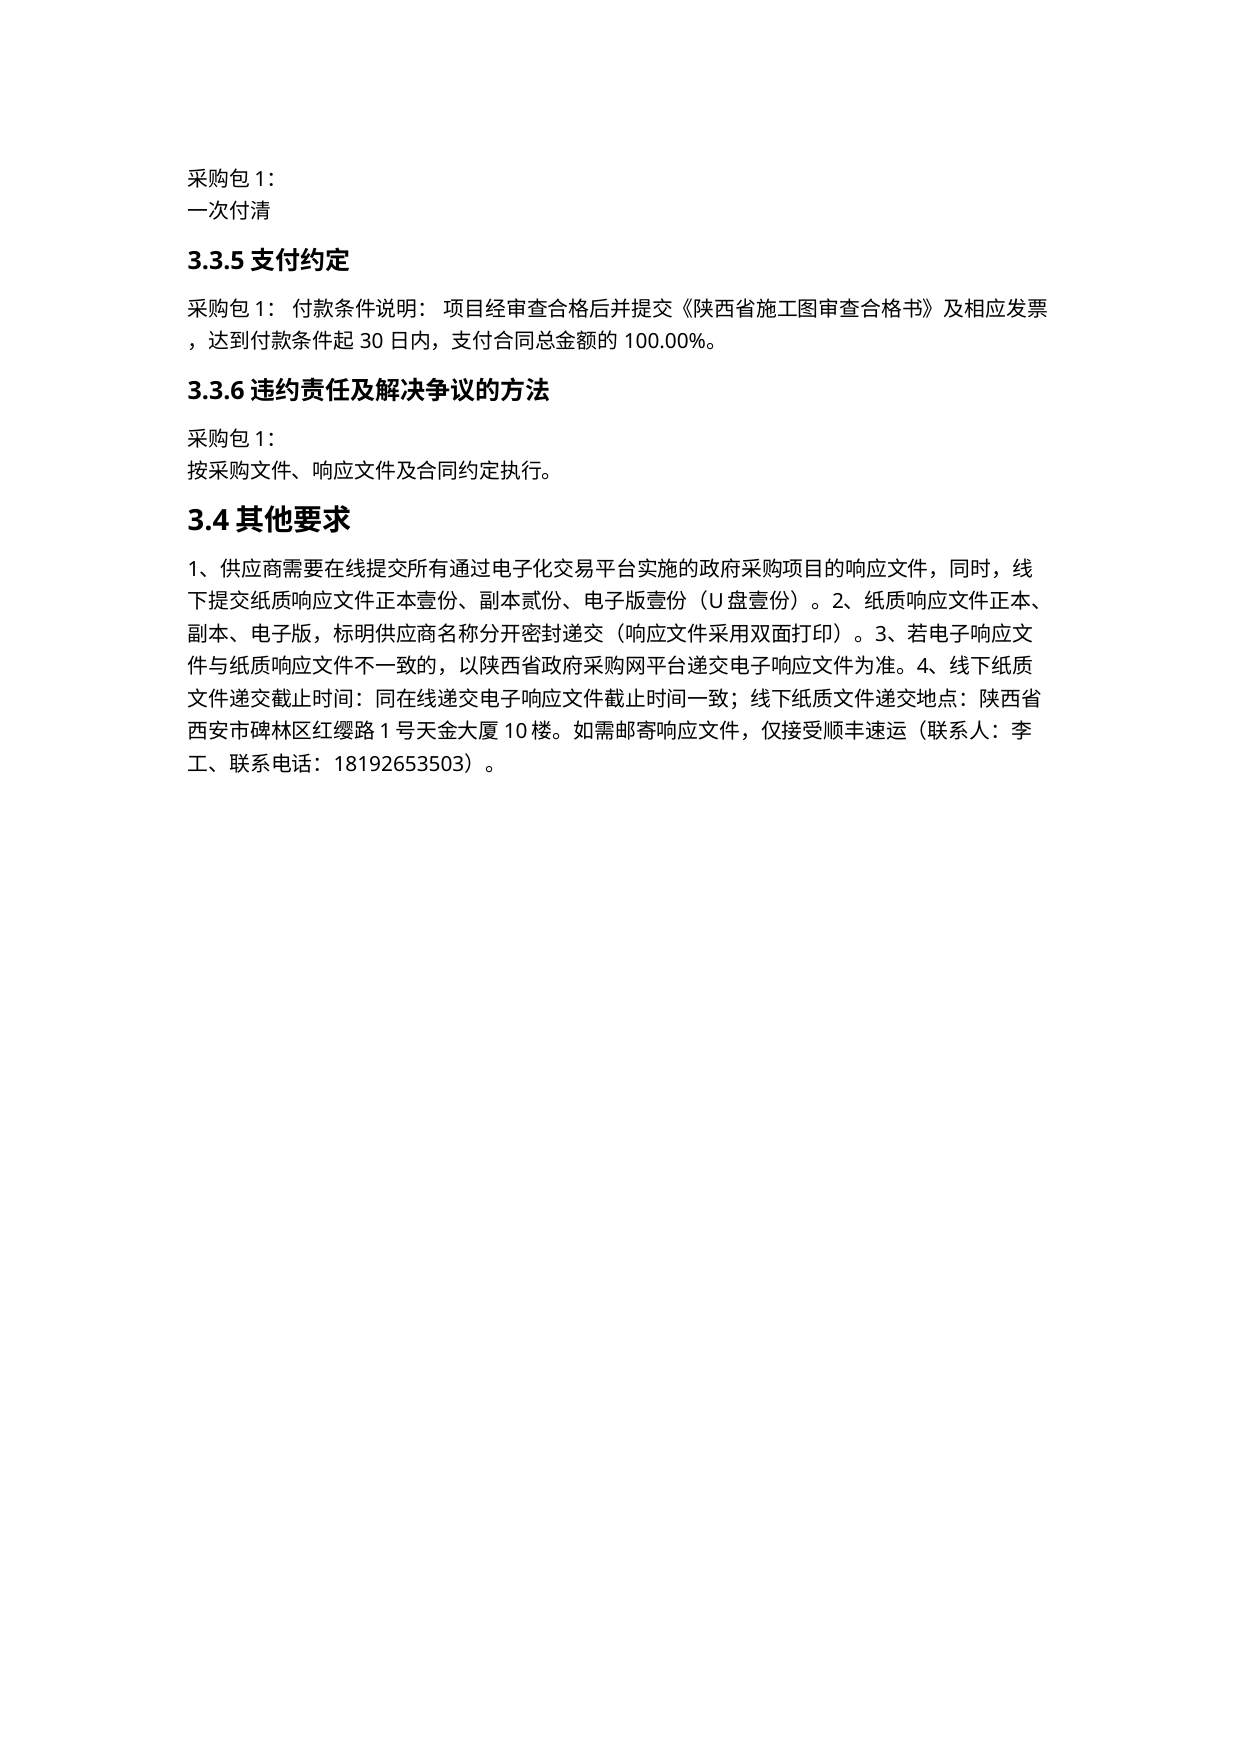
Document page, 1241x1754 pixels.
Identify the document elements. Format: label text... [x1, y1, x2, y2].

text 按采购文件、响应文件及合同约定执行。 [187, 454, 1053, 487]
text 1、供应商需要在线提交所有通过电子化交易平台实施的政府采购项目的响应文件，同时，线下提交纸质响应文件正本壹份、副本贰份、电子版壹份（U盘壹份）。2、纸质响应文件正本、副本、电子版，标明供应商名称分开密封递交（响应文件采用双面打印）。3、若电子响应文件与纸质响应文件不一致的，以陕西省政府采购网平台递交电子响应文件为准。4、线下纸质文件递交截止时间：同在线递交电子响应文件截止时间一致；线下纸质文件递交地点：陕西省西安市碑林区红缨路1号天金大厦10楼。如需邮寄响应文件，仅接受顺丰速运（联系人：李工、联系电话：18192653503）。 [187, 552, 1053, 779]
text 一次付清 [187, 194, 1053, 227]
text 3.3.6违约责任及解决争议的方法 [187, 357, 1053, 422]
text 采购包1： [187, 162, 1053, 194]
text 3.4其他要求 [187, 487, 1053, 552]
text 3.3.5支付约定 [187, 227, 1053, 292]
text 采购包1： 付款条件说明： 项目经审查合格后并提交《陕西省施工图审查合格书》及相应发票 ，达到付款条件起 30 日内，支付合同总金额的 100.00%。 [187, 292, 1053, 357]
text 采购包1： [187, 422, 1053, 454]
